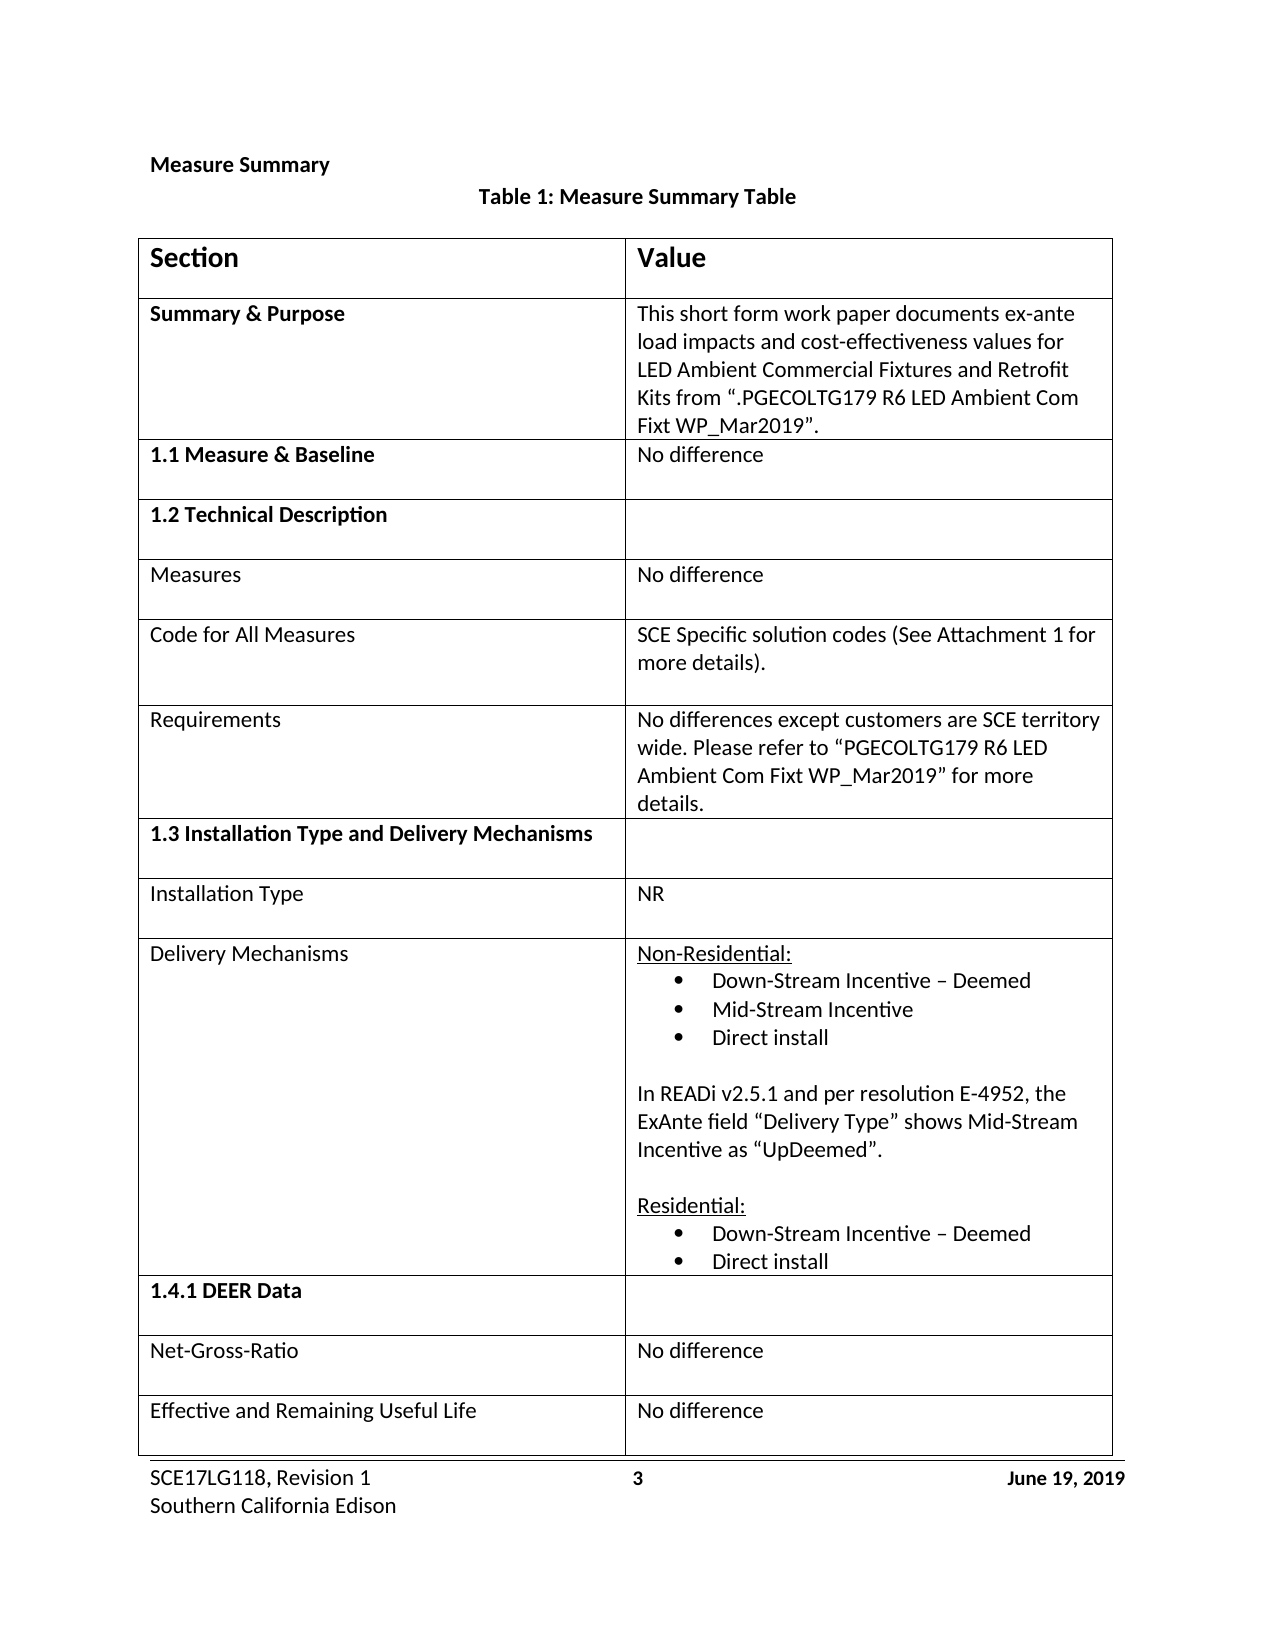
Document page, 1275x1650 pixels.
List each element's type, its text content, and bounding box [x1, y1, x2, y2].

table_cell Code for All Measures [139, 620, 625, 704]
table_header Value [626, 239, 1112, 298]
table_cell Non-Residential: Down-Stream Incentive – Deemed Mid-Stream Incentive Direct install In READi v2.5.1 and per resolution E-4952, the ExAnte field “Delivery Type” shows Mid-Stream Incentive as “UpDeemed”. Residential: Down-Stream Incentive – Deemed Direct install [626, 939, 1112, 1275]
table_cell No difference [626, 440, 1112, 499]
table_cell No difference [626, 1336, 1112, 1395]
table_cell [626, 1276, 1112, 1335]
table_cell Requirements [139, 706, 625, 818]
table_cell No difference [626, 560, 1112, 619]
table_cell 1.4.1 DEER Data [139, 1276, 625, 1335]
table_cell Installation Type [139, 879, 625, 938]
text Table 1: Measure Summary Table [150, 182, 1125, 210]
table_cell [626, 819, 1112, 878]
table_cell 1.1 Measure & Baseline [139, 440, 625, 499]
table_cell Net-Gross-Ratio [139, 1336, 625, 1395]
table_cell Measures [139, 560, 625, 619]
table_header Section [139, 239, 625, 298]
table_cell 1.2 Technical Description [139, 500, 625, 559]
table_cell Delivery Mechanisms [139, 939, 625, 1275]
table_cell Effective and Remaining Useful Life [139, 1396, 625, 1455]
table_cell [626, 500, 1112, 559]
text Measure Summary [150, 150, 1125, 178]
table_cell NR [626, 879, 1112, 938]
table_cell No differences except customers are SCE territory wide. Please refer to “PGECOLTG179 R6 LED Ambient Com Fixt WP_Mar2019” for more details. [626, 706, 1112, 818]
table_cell 1.3 Installation Type and Delivery Mechanisms [139, 819, 625, 878]
table_cell Summary & Purpose [139, 299, 625, 439]
table_cell No difference [626, 1396, 1112, 1455]
table_cell This short form work paper documents ex-ante load impacts and cost-effectiveness values for LED Ambient Commercial Fixtures and Retrofit Kits from “.PGECOLTG179 R6 LED Ambient Com Fixt WP_Mar2019”. [626, 299, 1112, 439]
table_cell SCE Specific solution codes (See Attachment 1 for more details). [626, 620, 1112, 704]
